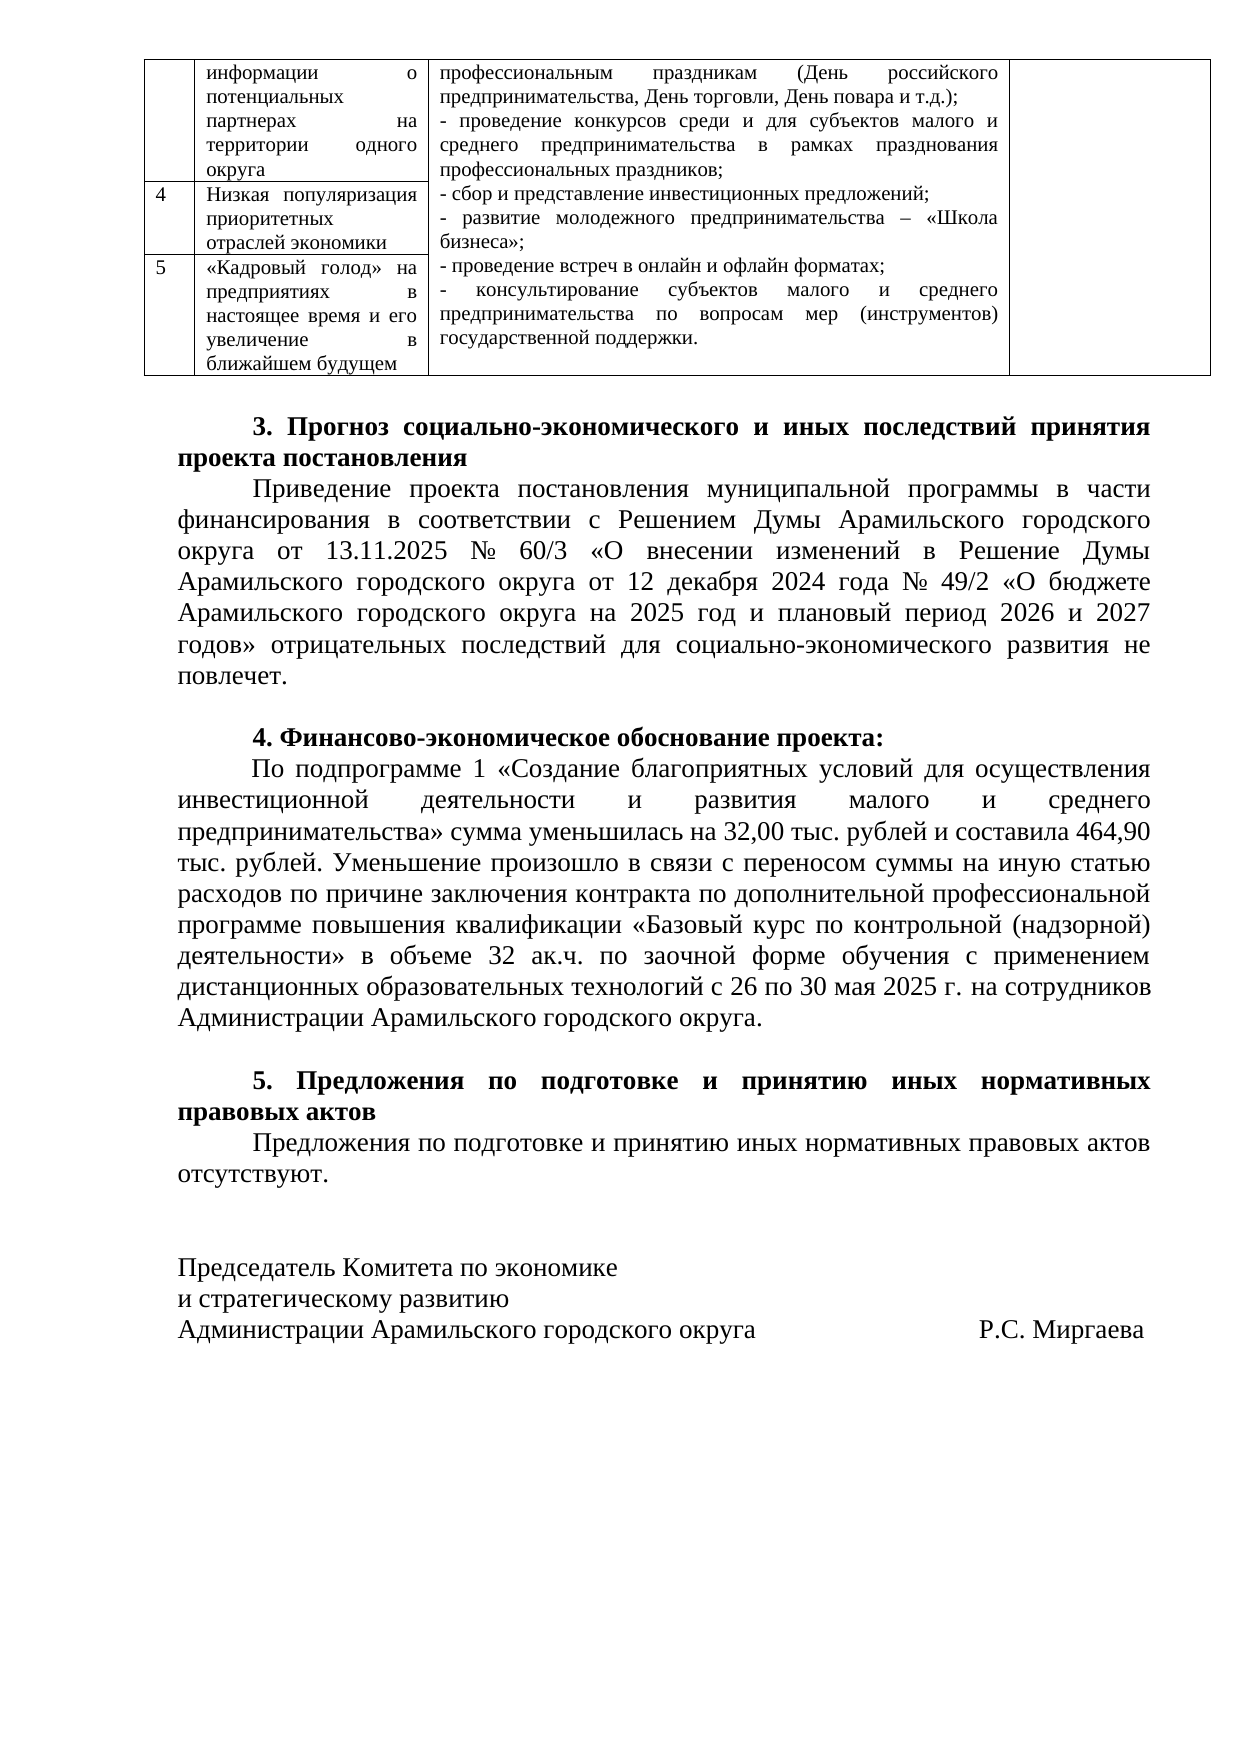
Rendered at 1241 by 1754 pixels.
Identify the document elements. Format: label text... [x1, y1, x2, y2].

table_cell 3 [145, 60, 194, 181]
text 4. Финансово-экономическое обоснование проекта: [177, 721, 1152, 752]
table_cell 4 [145, 182, 194, 254]
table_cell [195, 60, 428, 181]
text Приведение проекта постановления муниципальной программы в части финансирования в соответствии с Решением Думы Арамильского городского округа от 13.11.2025 № 60/3 «О внесении изменений в Решение Думы Арамильского городского округа от 12 декабря 2024 года № 49/2 «О бюджете Арамильского городского округа на 2025 год и плановый период 2026 и 2027 годов» отрицательных последствий для социально-экономического развития не повлечет. [177, 472, 1152, 690]
text 3. Прогноз социально-экономического и иных последствий принятия проекта постановления [177, 410, 1152, 472]
table_cell Низкая популяризация приоритетных отраслей экономики [195, 182, 428, 254]
text 5. Предложения по подготовке и принятию иных нормативных правовых актов [177, 1064, 1152, 1126]
text Председатель Комитета по экономике [177, 1251, 1152, 1282]
table_cell 5 [145, 255, 194, 375]
text и стратегическому развитию [177, 1282, 1152, 1313]
text Предложения по подготовке и принятию иных нормативных правовых актов отсутствуют. [177, 1126, 1152, 1188]
text Администрации Арамильского городского округа Р.С. Миргаева [177, 1313, 1152, 1344]
table_cell «Кадровый голод» на предприятиях в настоящее время и его увеличение в ближайшем будущем [195, 255, 428, 375]
text По подпрограмме 1 «Создание благоприятных условий для осуществления инвестиционной деятельности и развития малого и среднего предпринимательства» сумма уменьшилась на 32,00 тыс. рублей и составила 464,90 тыс. рублей. Уменьшение произошло в связи с переносом суммы на иную статью расходов по причине заключения контракта по дополнительной профессиональной программе повышения квалификации «Базовый курс по контрольной (надзорной) деятельности» в объеме 32 ак.ч. по заочной форме обучения с применением дистанционных образовательных технологий с 26 по 30 мая 2025 г. на сотрудников Администрации Арамильского городского округа. [177, 752, 1152, 1033]
